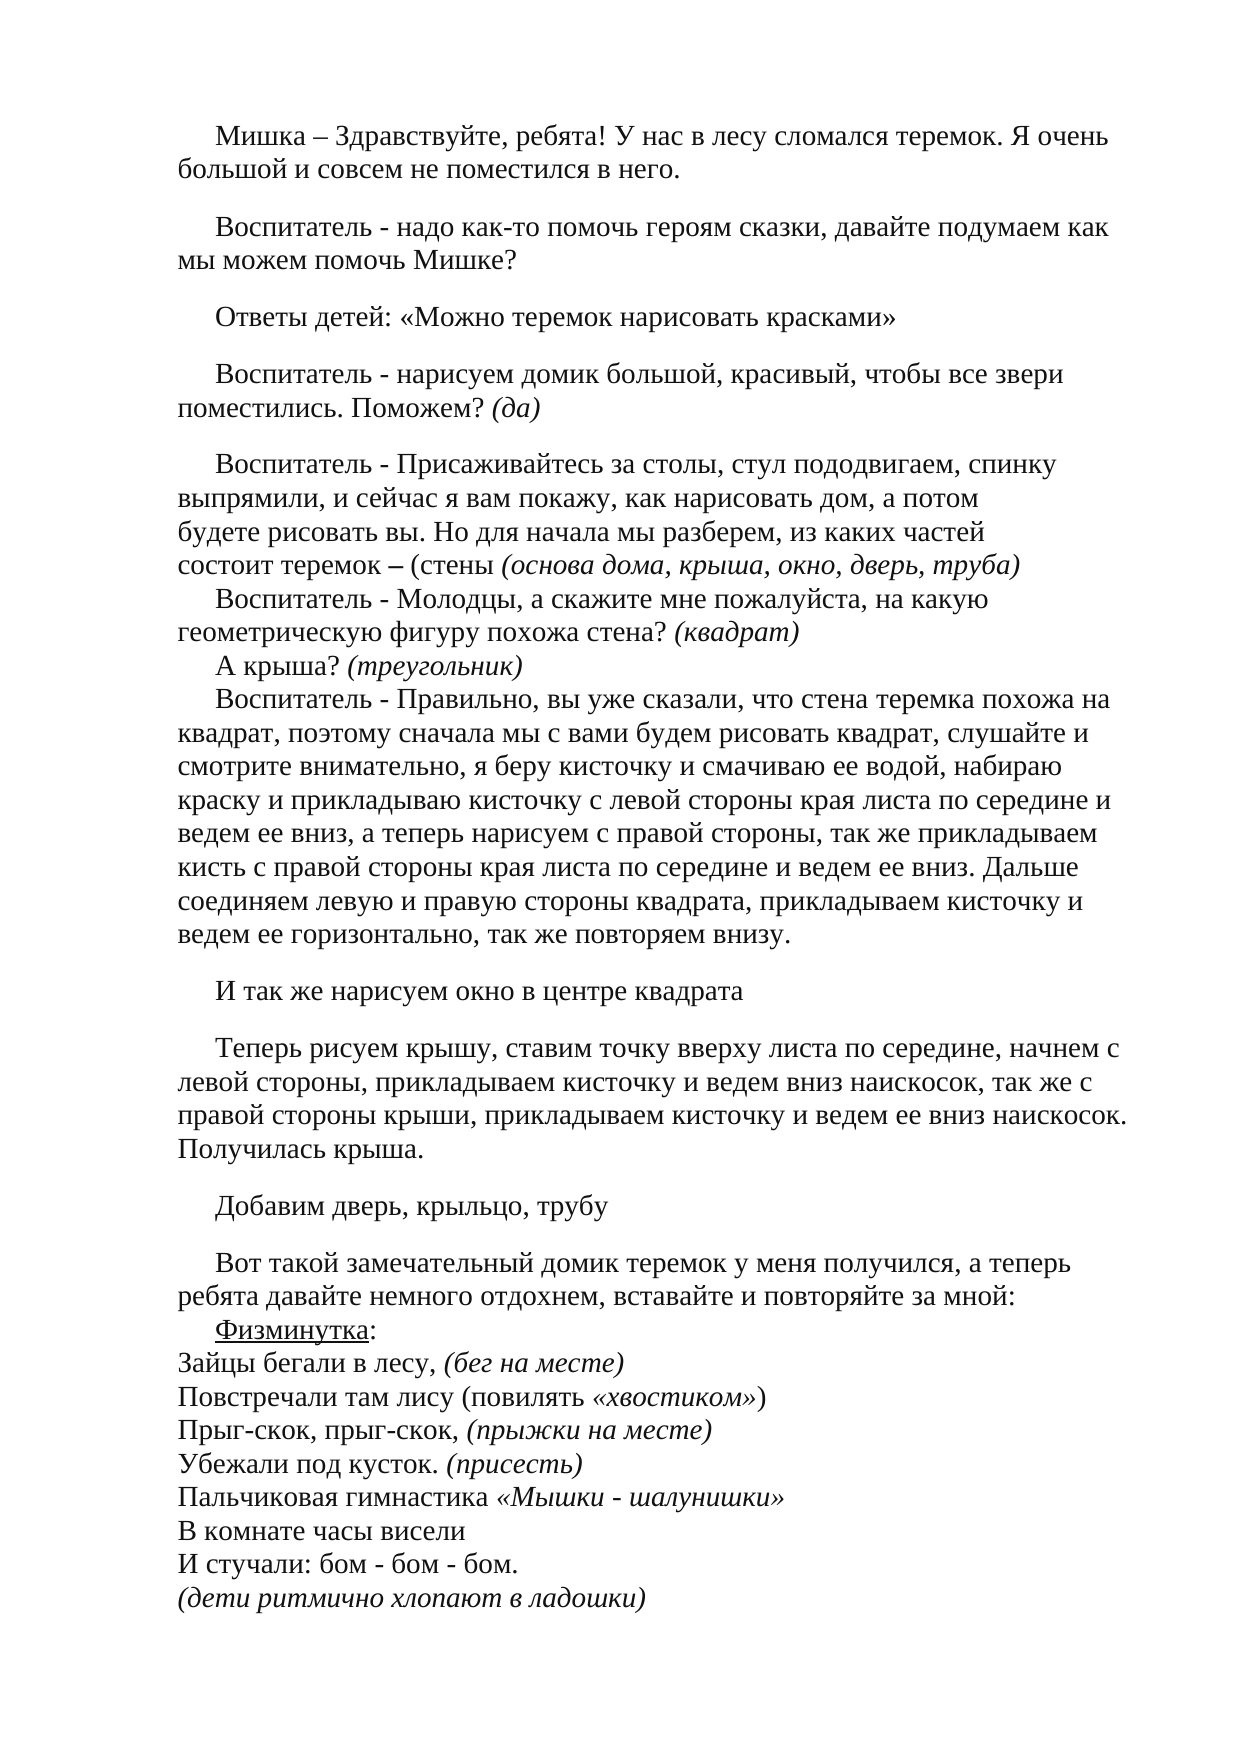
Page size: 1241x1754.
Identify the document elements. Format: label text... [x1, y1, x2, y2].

text Воспитатель - нарисуем домик большой, красивый, чтобы все звери поместились. Поможем? (да) [177, 356, 1152, 423]
text Пальчиковая гимнастика «Мышки - шалунишки» [177, 1479, 1152, 1513]
text Теперь рисуем крышу, ставим точку вверху листа по середине, начнем с левой стороны, прикладываем кисточку и ведем вниз наискосок, так же с правой стороны крыши, прикладываем кисточку и ведем ее вниз наискосок. Получилась крыша. [177, 1030, 1152, 1164]
text Мишка – Здравствуйте, ребята! У нас в лесу сломался теремок. Я очень большой и совсем не поместился в него. [177, 118, 1152, 185]
text Воспитатель - Правильно, вы уже сказали, что стена теремка похожа на квадрат, поэтому сначала мы с вами будем рисовать квадрат, слушайте и смотрите внимательно, я беру кисточку и смачиваю ее водой, набираю краску и прикладываю кисточку с левой стороны края листа по середине и ведем ее вниз, а теперь нарисуем с правой стороны, так же прикладываем кисть с правой стороны края листа по середине и ведем ее вниз. Дальше соединяем левую и правую стороны квадрата, прикладываем кисточку и ведем ее горизонтально, так же повторяем внизу. [177, 681, 1152, 950]
text Вот такой замечательный домик теремок у меня получился, а теперь ребята давайте немного отдохнем, вставайте и повторяйте за мной: [177, 1245, 1152, 1312]
text Воспитатель - надо как-то помочь героям сказки, давайте подумаем как мы можем помочь Мишке? [177, 209, 1152, 276]
text Добавим дверь, крыльцо, трубу [177, 1188, 1152, 1221]
text Физминутка: [177, 1312, 1152, 1345]
text Прыг-скок, прыг-скок, (прыжки на месте) [177, 1412, 1152, 1446]
text И так же нарисуем окно в центре квадрата [177, 973, 1152, 1007]
text Повстречали там лису (повилять «хвостиком») [177, 1379, 1152, 1412]
text А крыша? (треугольник) [177, 648, 1152, 681]
text Воспитатель - Молодцы, а скажите мне пожалуйста, на какую геометрическую фигуру похожа стена? (квадрат) [177, 581, 1152, 648]
text Убежали под кусток. (присесть) [177, 1446, 1152, 1479]
text И стучали: бом - бом - бом. [177, 1547, 1152, 1580]
text Ответы детей: «Можно теремок нарисовать красками» [177, 299, 1152, 333]
text (дети ритмично хлопают в ладошки) [177, 1580, 1152, 1614]
text Зайцы бегали в лесу, (бег на месте) [177, 1345, 1152, 1379]
text Воспитатель - Присаживайтесь за столы, стул пододвигаем, спинку выпрямили, и сейчас я вам покажу, как нарисовать дом, а потом будете рисовать вы. Но для начала мы разберем, из каких частей состоит теремок – (стены (основа дома, крыша, окно, дверь, труба) [177, 447, 1152, 581]
text В комнате часы висели [177, 1513, 1152, 1547]
